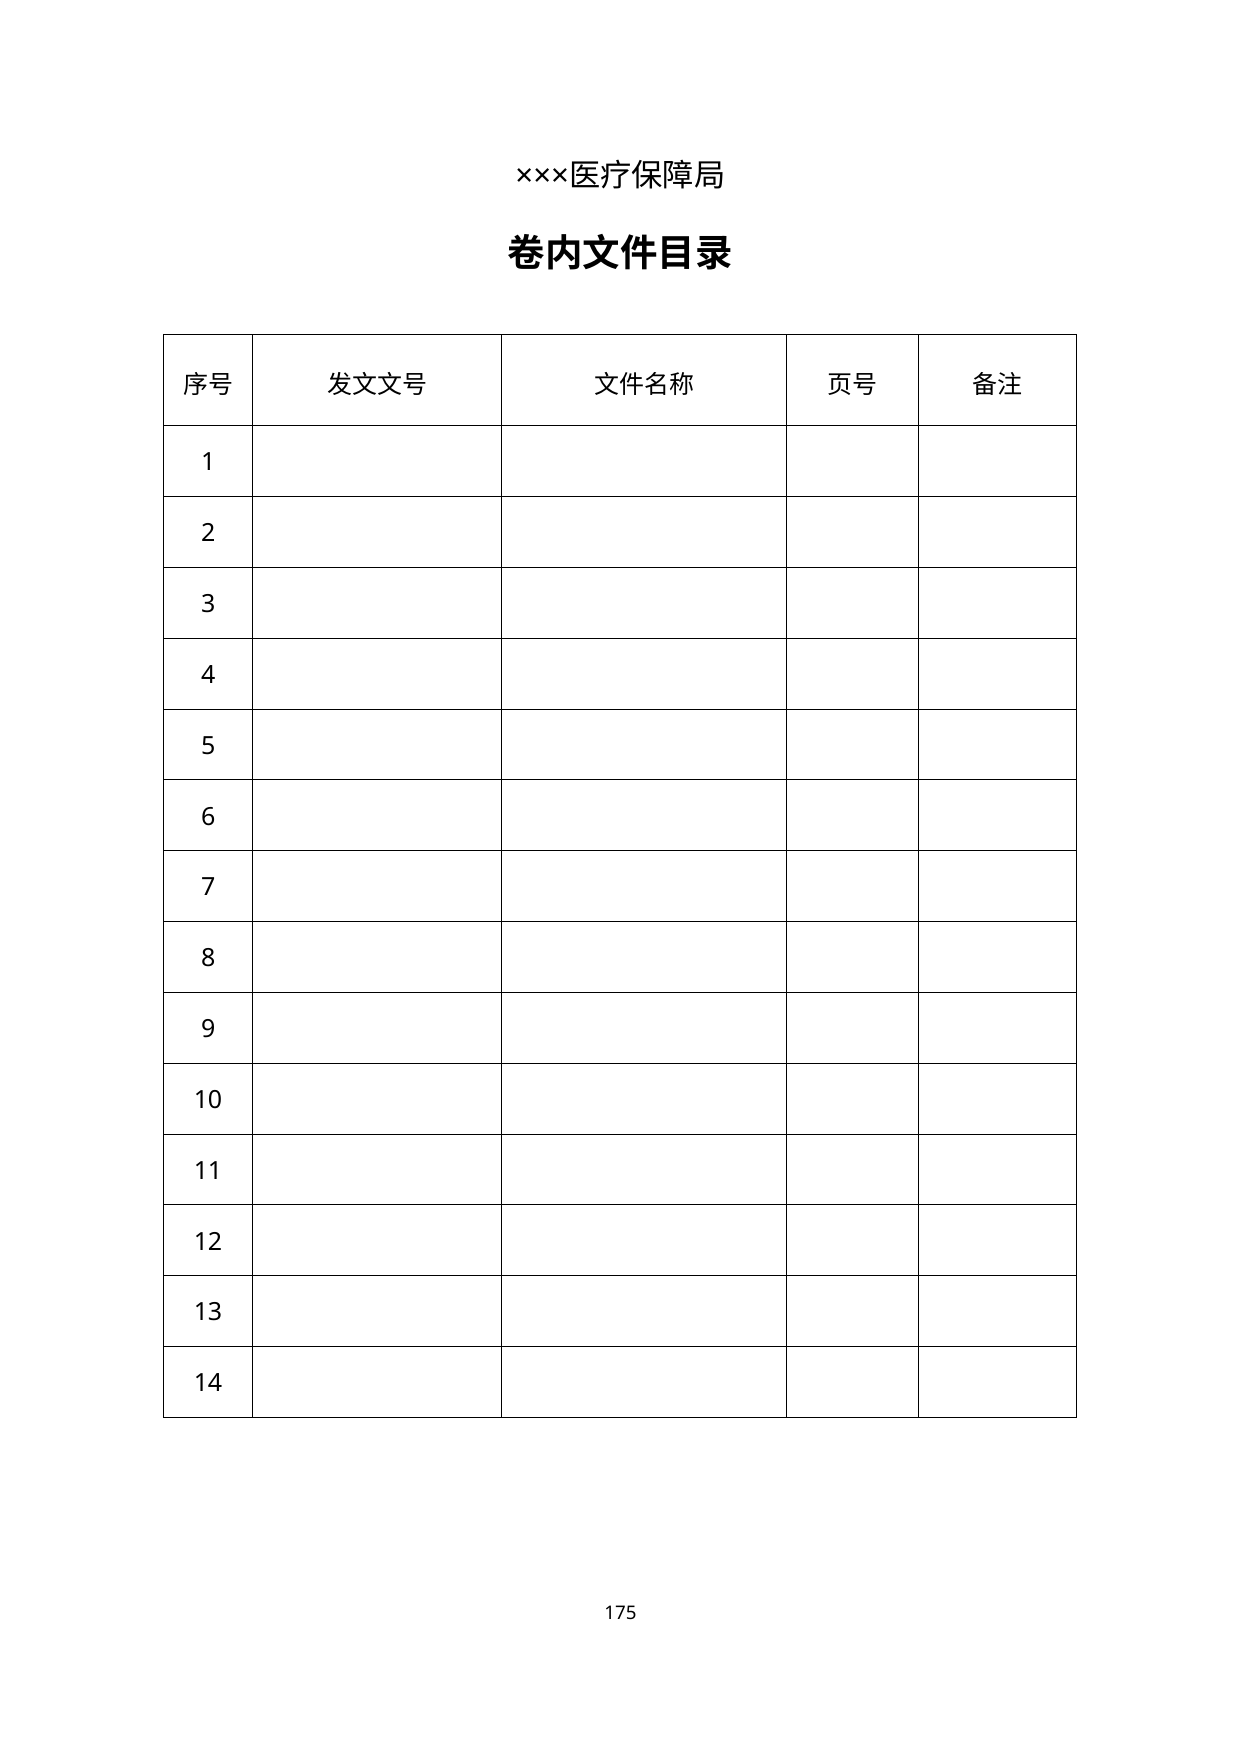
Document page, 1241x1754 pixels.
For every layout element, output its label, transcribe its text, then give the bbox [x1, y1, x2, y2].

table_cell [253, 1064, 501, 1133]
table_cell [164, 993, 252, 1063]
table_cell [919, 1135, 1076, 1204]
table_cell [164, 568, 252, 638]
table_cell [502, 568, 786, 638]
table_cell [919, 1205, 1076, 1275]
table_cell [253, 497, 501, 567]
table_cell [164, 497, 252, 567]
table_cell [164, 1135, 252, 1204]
text ×××医疗保障局 [187, 150, 1053, 195]
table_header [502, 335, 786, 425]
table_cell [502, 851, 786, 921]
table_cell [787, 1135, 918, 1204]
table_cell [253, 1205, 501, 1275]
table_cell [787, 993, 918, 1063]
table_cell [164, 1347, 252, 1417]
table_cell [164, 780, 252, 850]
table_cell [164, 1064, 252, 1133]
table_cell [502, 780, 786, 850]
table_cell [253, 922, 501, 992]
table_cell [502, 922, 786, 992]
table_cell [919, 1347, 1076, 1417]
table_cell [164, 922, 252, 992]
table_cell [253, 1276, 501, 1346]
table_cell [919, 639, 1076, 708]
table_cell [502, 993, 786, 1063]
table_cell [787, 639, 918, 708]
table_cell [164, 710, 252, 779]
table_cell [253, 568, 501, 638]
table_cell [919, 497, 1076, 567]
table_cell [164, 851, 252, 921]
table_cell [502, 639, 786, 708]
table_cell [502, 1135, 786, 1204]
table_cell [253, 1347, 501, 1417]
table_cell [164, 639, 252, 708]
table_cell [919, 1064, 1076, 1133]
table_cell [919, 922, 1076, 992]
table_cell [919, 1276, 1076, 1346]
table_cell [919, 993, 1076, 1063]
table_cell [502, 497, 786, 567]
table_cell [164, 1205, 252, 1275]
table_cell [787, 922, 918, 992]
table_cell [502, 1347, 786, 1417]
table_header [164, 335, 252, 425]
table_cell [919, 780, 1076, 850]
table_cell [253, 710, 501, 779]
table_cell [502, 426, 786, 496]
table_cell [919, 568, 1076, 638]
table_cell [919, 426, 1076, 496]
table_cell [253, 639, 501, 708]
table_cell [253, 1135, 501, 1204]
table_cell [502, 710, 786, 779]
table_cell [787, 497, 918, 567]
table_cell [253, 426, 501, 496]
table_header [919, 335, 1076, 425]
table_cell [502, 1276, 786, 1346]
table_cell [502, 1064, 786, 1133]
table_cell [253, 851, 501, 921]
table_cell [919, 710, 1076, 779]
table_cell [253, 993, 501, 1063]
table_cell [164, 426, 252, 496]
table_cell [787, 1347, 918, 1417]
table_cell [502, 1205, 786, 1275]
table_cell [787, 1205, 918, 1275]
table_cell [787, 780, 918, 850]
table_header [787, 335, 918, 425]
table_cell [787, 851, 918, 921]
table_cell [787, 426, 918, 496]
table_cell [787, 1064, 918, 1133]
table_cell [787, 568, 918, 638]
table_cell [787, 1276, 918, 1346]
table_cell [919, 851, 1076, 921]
text 卷内文件目录 [187, 222, 1053, 277]
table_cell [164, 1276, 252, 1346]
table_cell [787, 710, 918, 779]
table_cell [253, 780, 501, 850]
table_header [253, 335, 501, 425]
